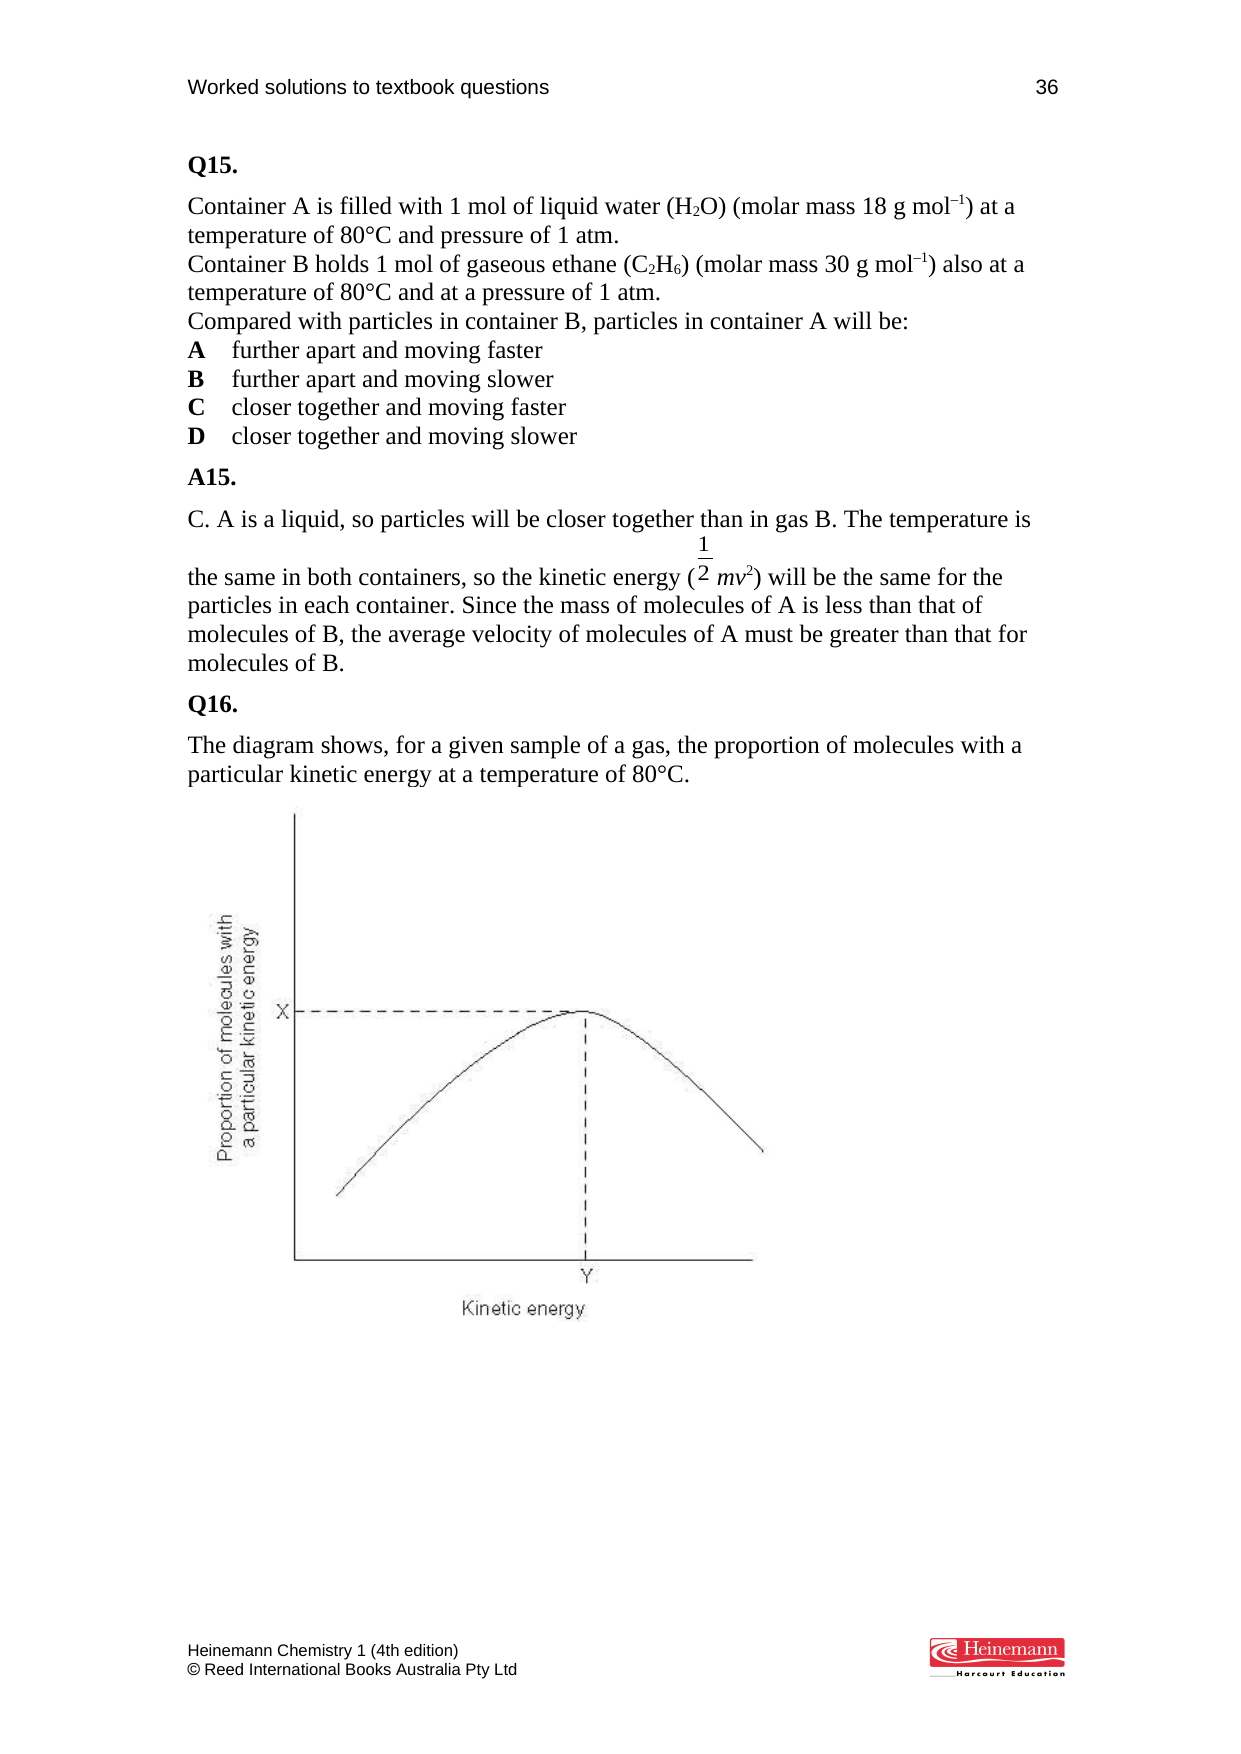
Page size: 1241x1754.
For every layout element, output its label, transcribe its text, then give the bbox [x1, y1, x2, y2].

text A further apart and moving faster [187, 335, 1053, 364]
text Container A is filled with 1 mol of liquid water (H2O) (molar mass 18 g mol–1) at a temperature of 80°C and pressure of 1 atm. [187, 191, 1053, 249]
picture [187, 787, 815, 1322]
text D closer together and moving slower [187, 421, 1053, 450]
text Compared with particles in container B, particles in container A will be: [187, 306, 1053, 335]
text C. A is a liquid, so particles will be closer together than in gas B. The temperature is the same in both containers, so the kinetic energy (mv2) will be the same for the particles in each container. Since the mass of molecules of A is less than that of molecules of B, the average velocity of molecules of A must be greater than that for molecules of B. [187, 504, 1053, 677]
text A15. [187, 462, 1053, 491]
text Q15. [187, 150, 1053, 179]
text The diagram shows, for a given sample of a gas, the proportion of molecules with a particular kinetic energy at a temperature of 80°C. [187, 730, 1053, 788]
picture [927, 1637, 1066, 1677]
text B further apart and moving slower [187, 364, 1053, 392]
text Container B holds 1 mol of gaseous ethane (C2H6) (molar mass 30 g mol–1) also at a temperature of 80°C and at a pressure of 1 atm. [187, 249, 1053, 306]
text C closer together and moving faster [187, 392, 1053, 421]
text Q16. [187, 689, 1053, 718]
